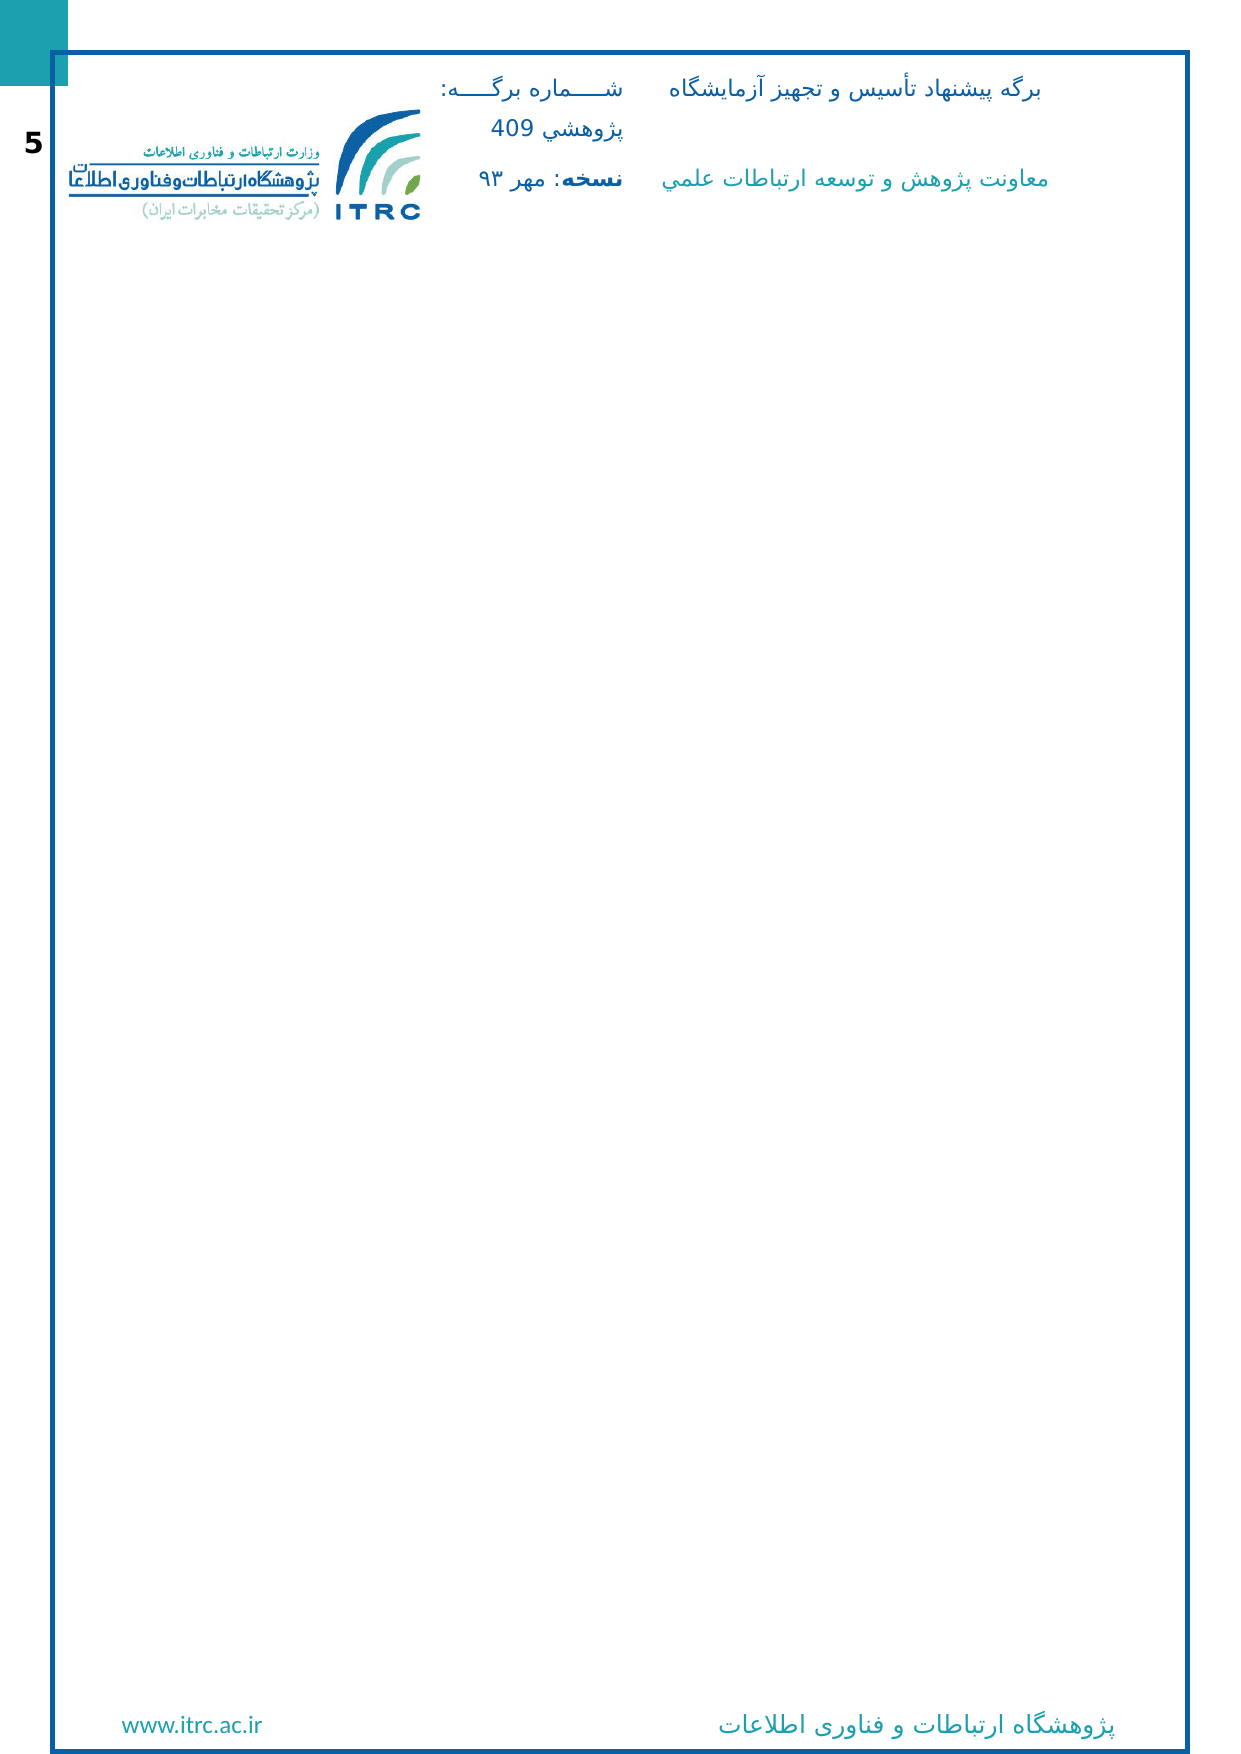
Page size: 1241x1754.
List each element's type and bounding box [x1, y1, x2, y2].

picture [63, 92, 429, 237]
